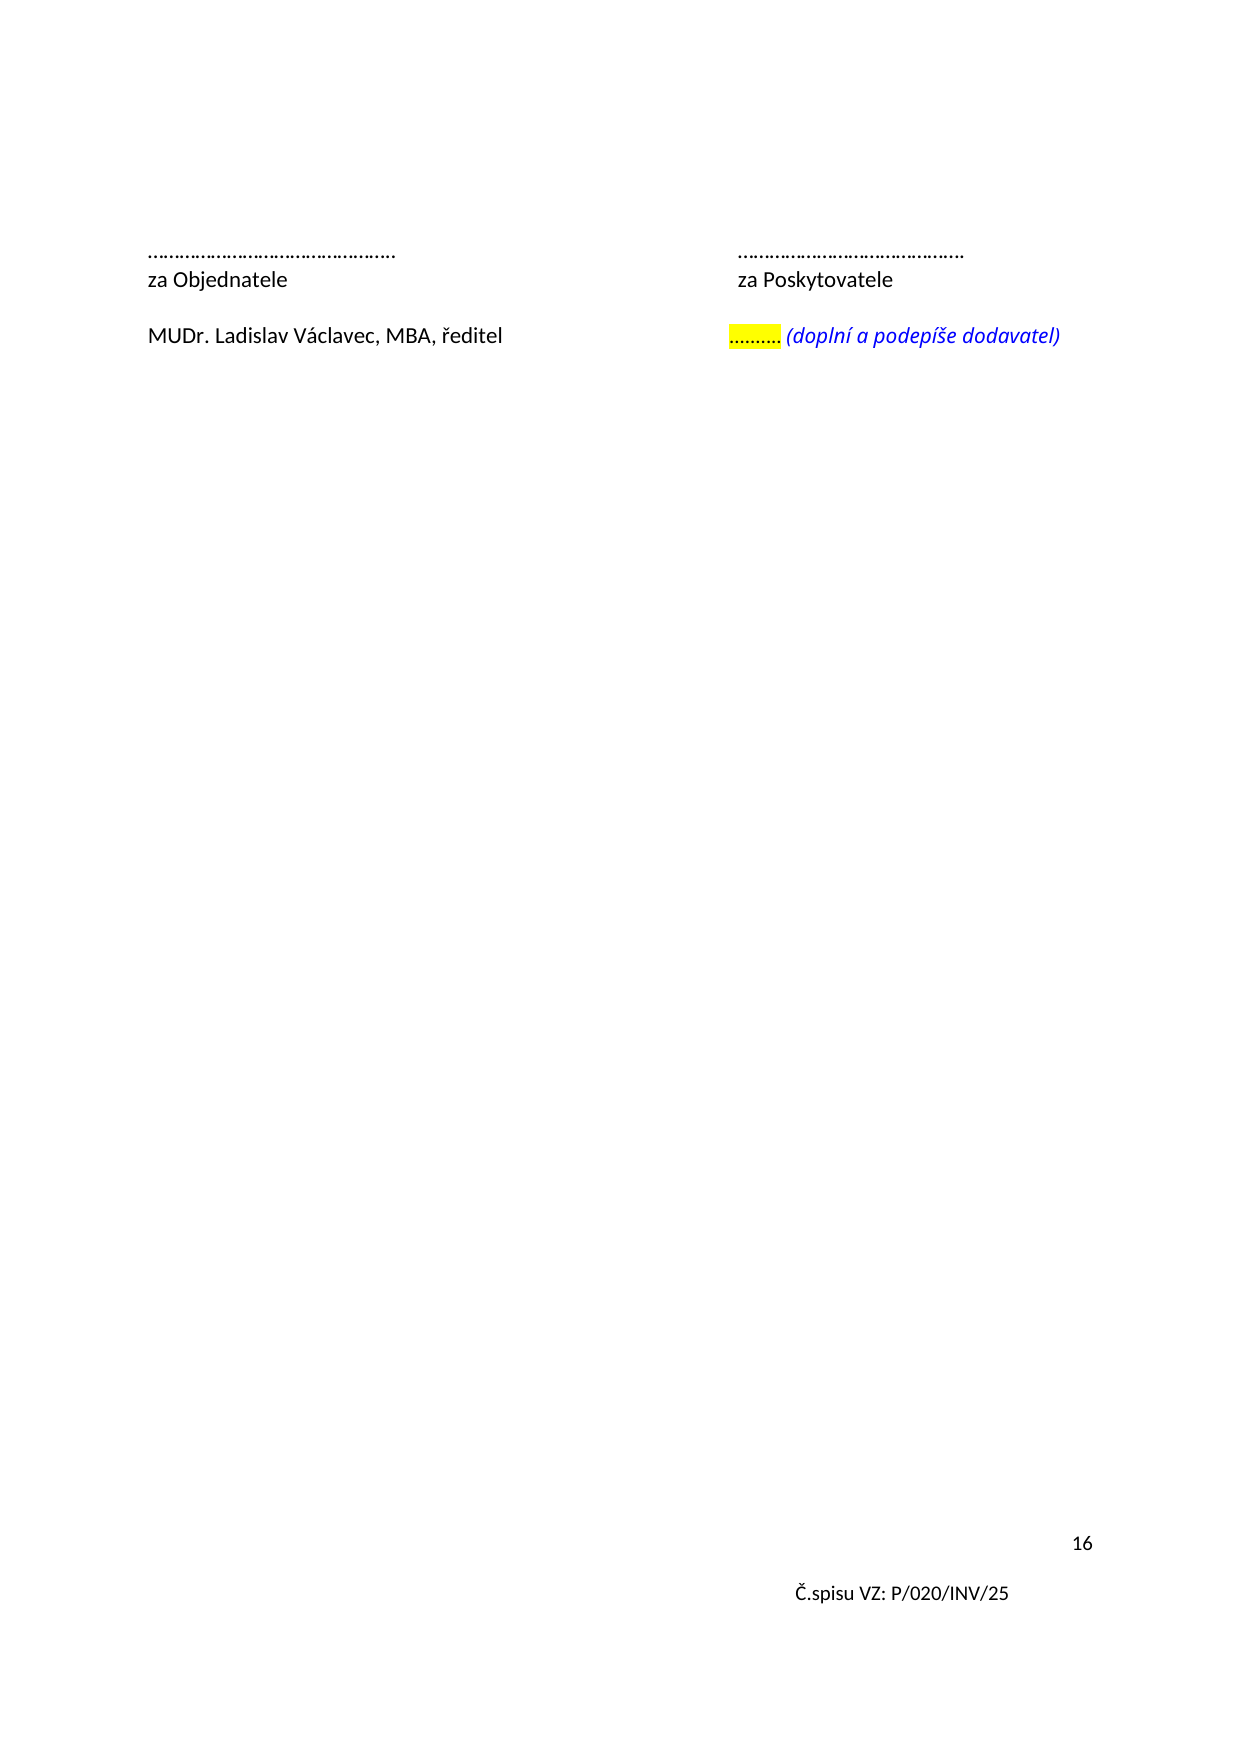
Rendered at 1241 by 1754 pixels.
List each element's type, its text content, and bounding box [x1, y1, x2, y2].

text ……………………………………….. ……………………………………. [148, 235, 1093, 264]
text za Objednatele za Poskytovatele [148, 264, 1093, 293]
text MUDr. Ladislav Václavec, MBA, ředitel .......... (doplní a podepíše dodavatel) [148, 321, 1093, 350]
